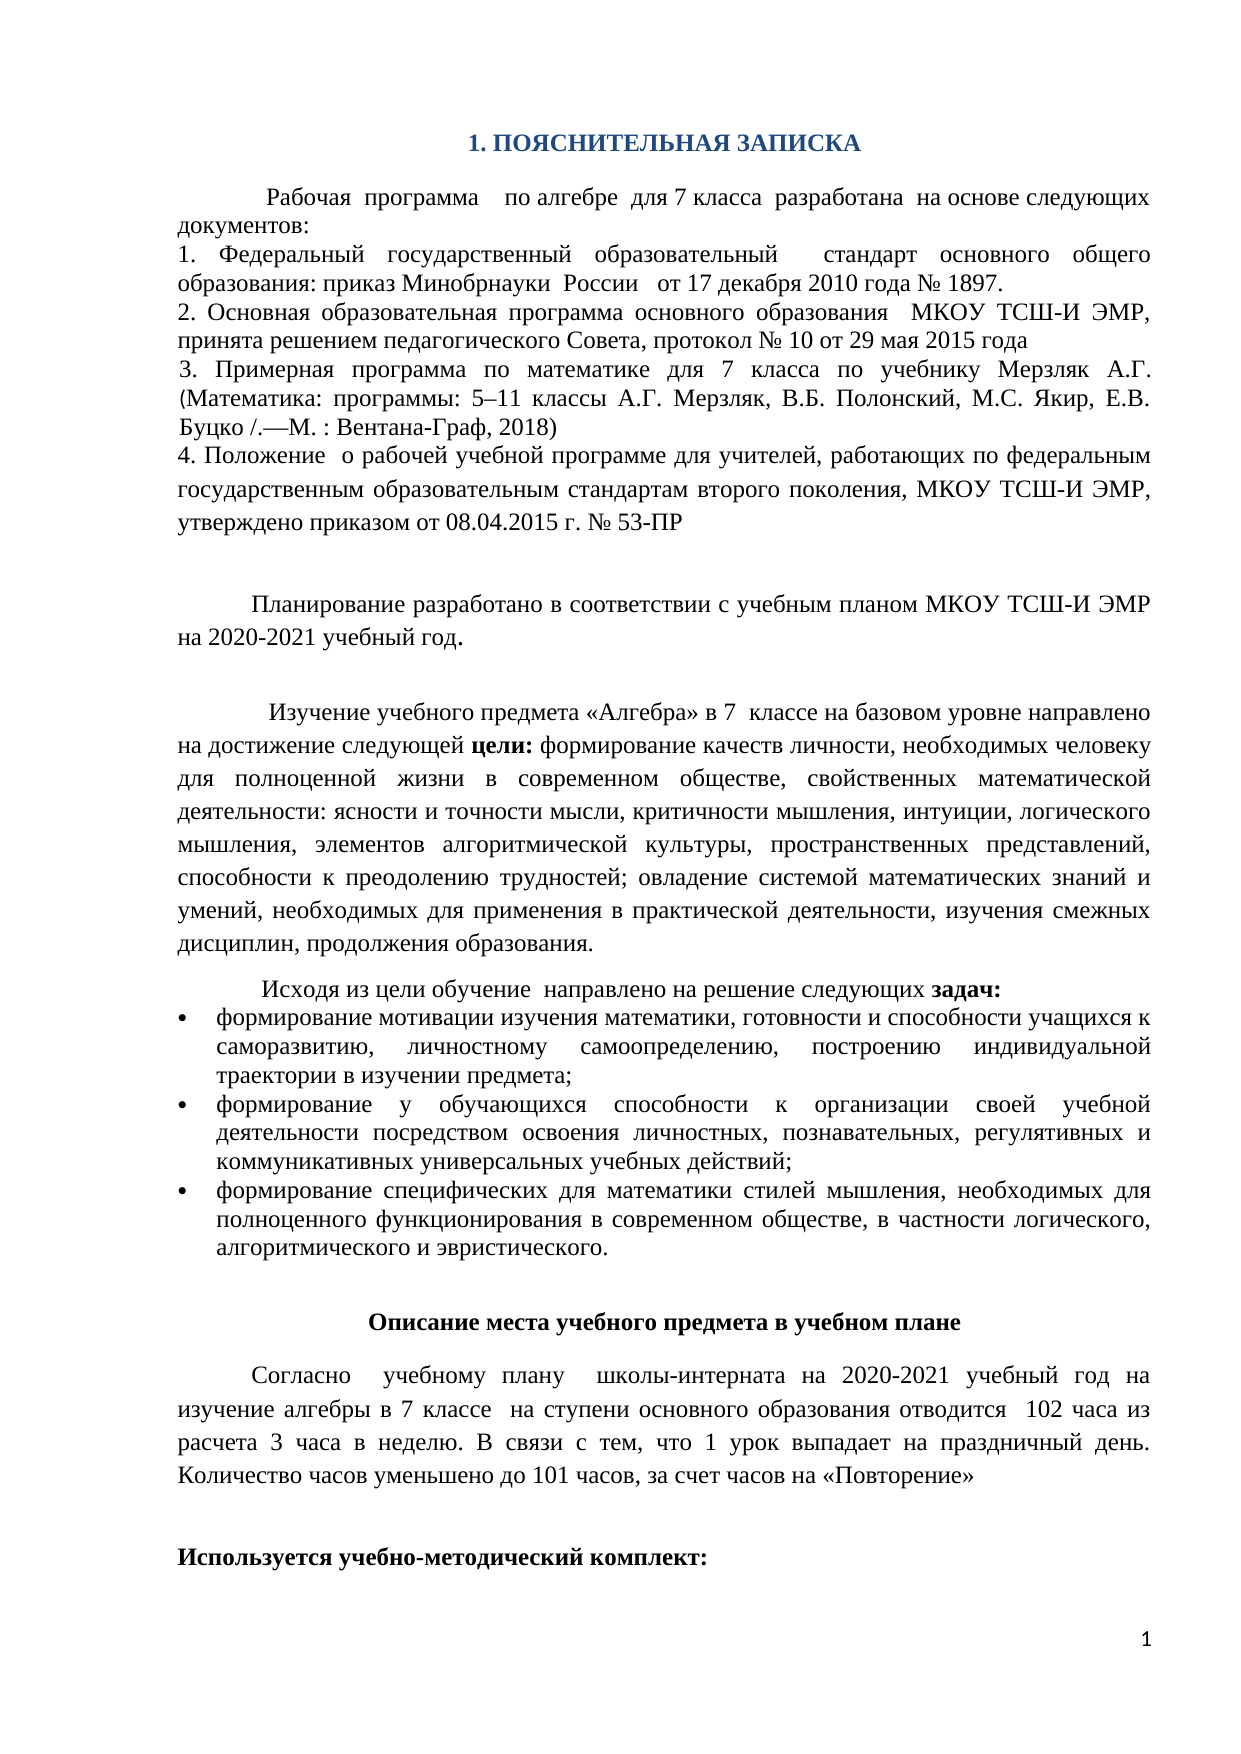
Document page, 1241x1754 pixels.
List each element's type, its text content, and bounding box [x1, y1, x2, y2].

list 4. Положение о рабочей учебной программе для учителей, работающих по федеральным государственным образовательным стандартам второго поколения, МКОУ ТСШ-И ЭМР, утверждено приказом от 08.04.2015 г. № 53-ПР [177, 441, 1152, 535]
list формирование специфических для математики стилей мышления, необходимых для полноценного функционирования в современном обществе, в частности логического, алгоритмического и эвристического. [179, 1175, 1152, 1261]
list 2. Основная образовательная программа основного образования МКОУ ТСШ-И ЭМР, принята решением педагогического Совета, протокол № 10 от 29 мая 2015 года [177, 297, 1152, 354]
text Планирование разработано в соответствии с учебным планом МКОУ ТСШ-И ЭМР на 2020-2021 учебный год. [177, 589, 1152, 652]
list формирование у обучающихся способности к организации своей учебной деятельности посредством освоения личностных, познавательных, регулятивных и коммуникативных универсальных учебных действий; [179, 1089, 1152, 1175]
text 3. Примерная программа по математике для 7 класса по учебнику Мерзляк А.Г. (Математика: программы: 5–11 классы А.Г. Мерзляк, В.Б. Полонский, М.С. Якир, Е.В. Буцко /.—М. : Вентана-Граф, 2018) [179, 354, 1152, 441]
list 1. Федеральный государственный образовательный стандарт основного общего образования: приказ Минобрнауки России от 17 декабря 2010 года № 1897. [177, 239, 1152, 297]
text Изучение учебного предмета «Алгебра» в 7 классе на базовом уровне направлено на достижение следующей цели: формирование качеств личности, необходимых человеку для полноценной жизни в современном обществе, свойственных математической деятельности: ясности и точности мысли, критичности мышления, интуиции, логического мышления, элементов алгоритмической культуры, пространственных представлений, способности к преодолению трудностей; овладение системой математических знаний и умений, необходимых для применения в практической деятельности, изучения смежных дисциплин, продолжения образования. [177, 697, 1152, 957]
list Описание места учебного предмета в учебном плане [177, 1307, 1152, 1336]
text 1. ПОЯСНИТЕЛЬНАЯ ЗАПИСКА [177, 128, 1152, 156]
list формирование мотивации изучения математики, готовности и способности учащихся к саморазвитию, личностному самоопределению, построению индивидуальной траектории в изучении предмета; [179, 1002, 1152, 1089]
text Согласно учебному плану школы-интерната на 2020-2021 учебный год на изучение алгебры в 7 классе на ступени основного образования отводится 102 часа из расчета 3 часа в неделю. В связи с тем, что 1 урок выпадает на праздничный день. Количество часов уменьшено до 101 часов, за счет часов на «Повторение» [177, 1361, 1152, 1488]
text Исходя из цели обучение направлено на решение следующих задач: [177, 974, 1152, 1002]
text Используется учебно-методический комплект: [177, 1542, 1152, 1571]
text Рабочая программа по алгебре для 7 класса разработана на основе следующих документов: [177, 182, 1152, 239]
